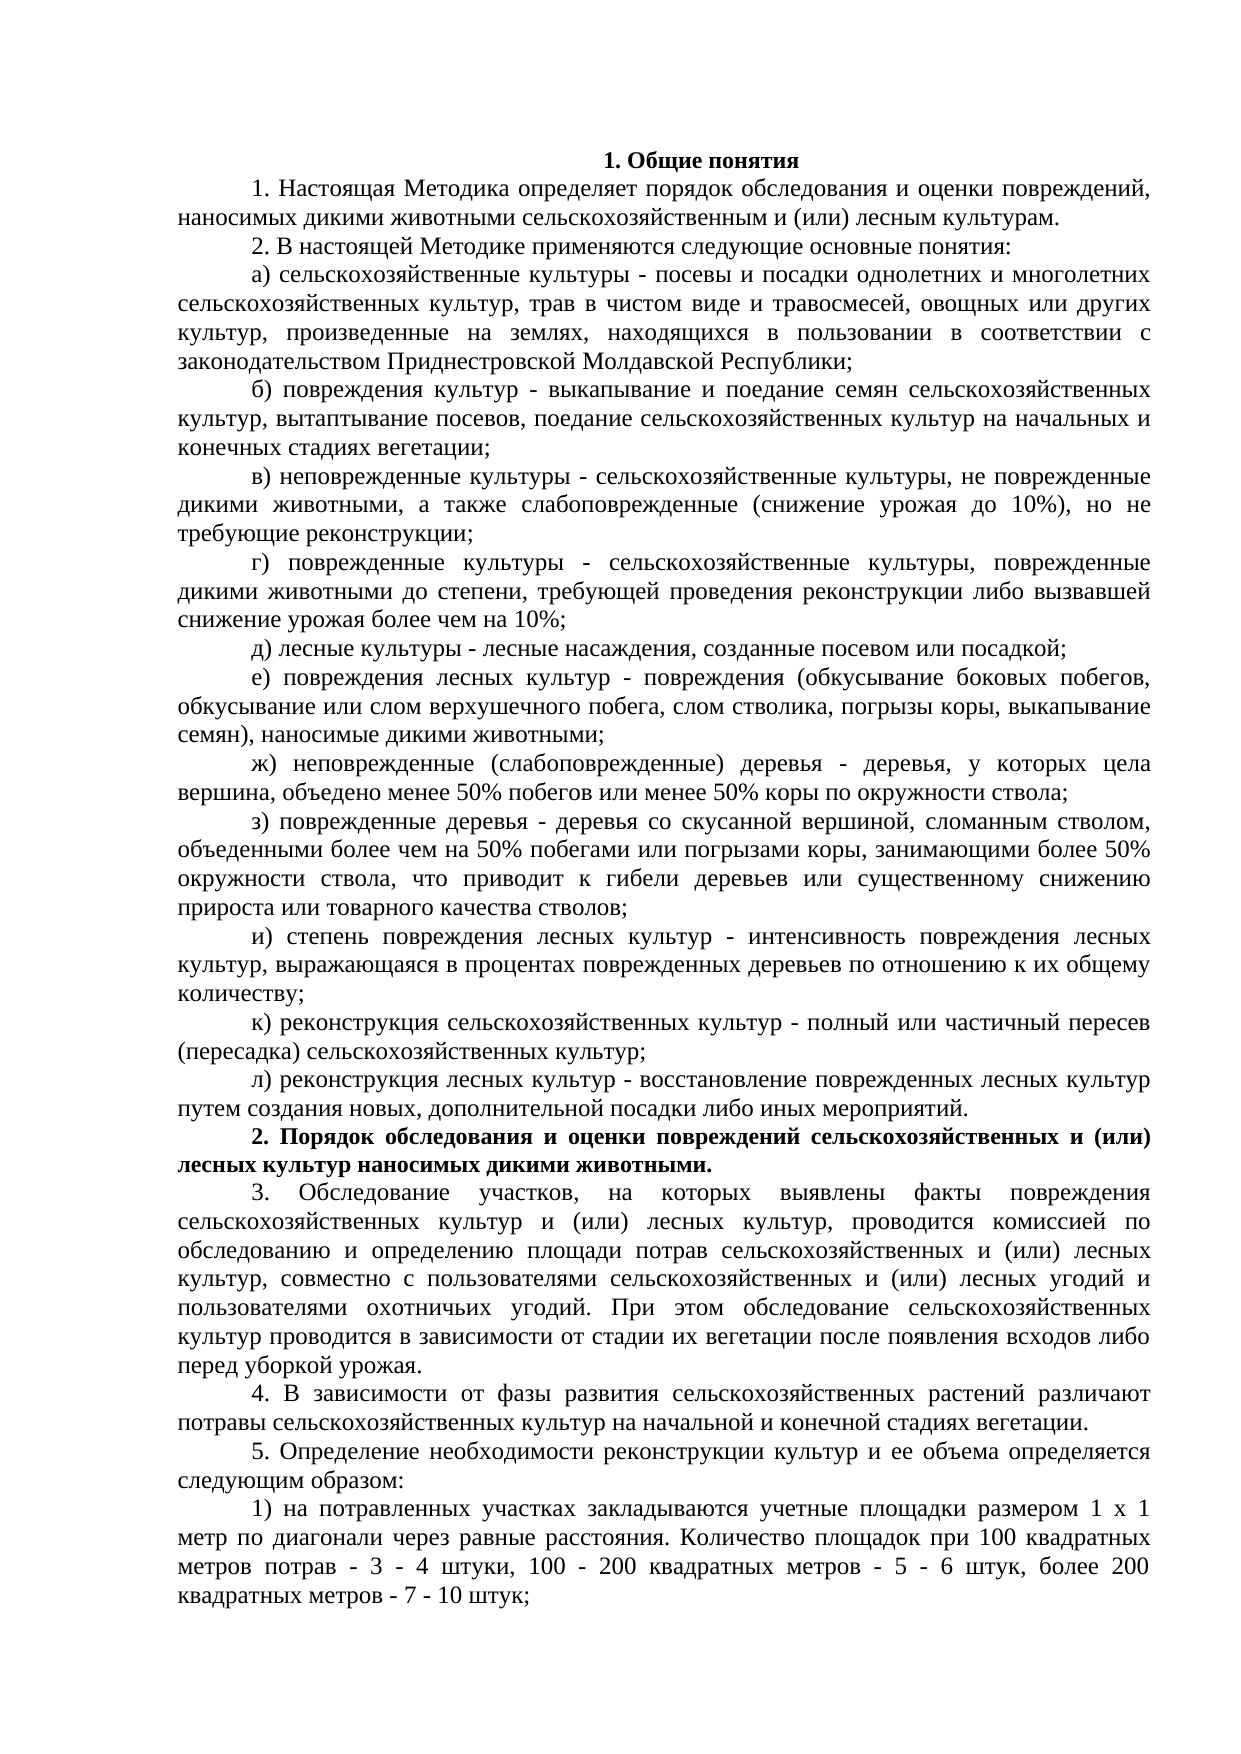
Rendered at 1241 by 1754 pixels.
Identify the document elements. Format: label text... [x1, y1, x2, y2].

text 2. Порядок обследования и оценки повреждений сельскохозяйственных и (или) лесных культур наносимых дикими животными. [177, 1122, 1152, 1177]
text 1. Общие понятия [177, 146, 1152, 173]
text 1) на потравленных участках закладываются учетные площадки размером 1 х 1 метр по диагонали через равные расстояния. Количество площадок при 100 квадратных метров потрав - 3 - 4 штуки, 100 - 200 квадратных метров - 5 - 6 штук, более 200 квадратных метров - 7 - 10 штук; [177, 1493, 1152, 1608]
text г) поврежденные культуры - сельскохозяйственные культуры, поврежденные дикими животными до степени, требующей проведения реконструкции либо вызвавшей снижение урожая более чем на 10%; [177, 547, 1152, 633]
text 5. Определение необходимости реконструкции культур и ее объема определяется следующим образом: [177, 1436, 1152, 1493]
text 1. Настоящая Методика определяет порядок обследования и оценки повреждений, наносимых дикими животными сельскохозяйственным и (или) лесным культурам. [177, 173, 1152, 231]
text и) степень повреждения лесных культур - интенсивность повреждения лесных культур, выражающаяся в процентах поврежденных деревьев по отношению к их общему количеству; [177, 921, 1152, 1007]
text е) повреждения лесных культур - повреждения (обкусывание боковых побегов, обкусывание или слом верхушечного побега, слом стволика, погрызы коры, выкапывание семян), наносимые дикими животными; [177, 662, 1152, 748]
text л) реконструкция лесных культур - восстановление поврежденных лесных культур путем создания новых, дополнительной посадки либо иных мероприятий. [177, 1064, 1152, 1122]
text 4. В зависимости от фазы развития сельскохозяйственных растений различают потравы сельскохозяйственных культур на начальной и конечной стадиях вегетации. [177, 1378, 1152, 1436]
text а) сельскохозяйственные культуры - посевы и посадки однолетних и многолетних сельскохозяйственных культур, трав в чистом виде и травосмесей, овощных или других культур, произведенные на землях, находящихся в пользовании в соответствии с законодательством Приднестровской Молдавской Республики; [177, 259, 1152, 374]
text ж) неповрежденные (слабоповрежденные) деревья - деревья, у которых цела вершина, объедено менее 50% побегов или менее 50% коры по окружности ствола; [177, 748, 1152, 806]
text д) лесные культуры - лесные насаждения, созданные посевом или посадкой; [177, 633, 1152, 662]
text 2. В настоящей Методике применяются следующие основные понятия: [177, 231, 1152, 259]
text б) повреждения культур - выкапывание и поедание семян сельскохозяйственных культур, вытаптывание посевов, поедание сельскохозяйственных культур на начальных и конечных стадиях вегетации; [177, 374, 1152, 461]
text 3. Обследование участков, на которых выявлены факты повреждения сельскохозяйственных культур и (или) лесных культур, проводится комиссией по обследованию и определению площади потрав сельскохозяйственных и (или) лесных культур, совместно с пользователями сельскохозяйственных и (или) лесных угодий и пользователями охотничьих угодий. При этом обследование сельскохозяйственных культур проводится в зависимости от стадии их вегетации после появления всходов либо перед уборкой урожая. [177, 1177, 1152, 1378]
text в) неповрежденные культуры - сельскохозяйственные культуры, не поврежденные дикими животными, а также слабоповрежденные (снижение урожая до 10%), но не требующие реконструкции; [177, 461, 1152, 547]
text к) реконструкция сельскохозяйственных культур - полный или частичный пересев (пересадка) сельскохозяйственных культур; [177, 1007, 1152, 1064]
text з) поврежденные деревья - деревья со скусанной вершиной, сломанным стволом, объеденными более чем на 50% побегами или погрызами коры, занимающими более 50% окружности ствола, что приводит к гибели деревьев или существенному снижению прироста или товарного качества стволов; [177, 806, 1152, 921]
